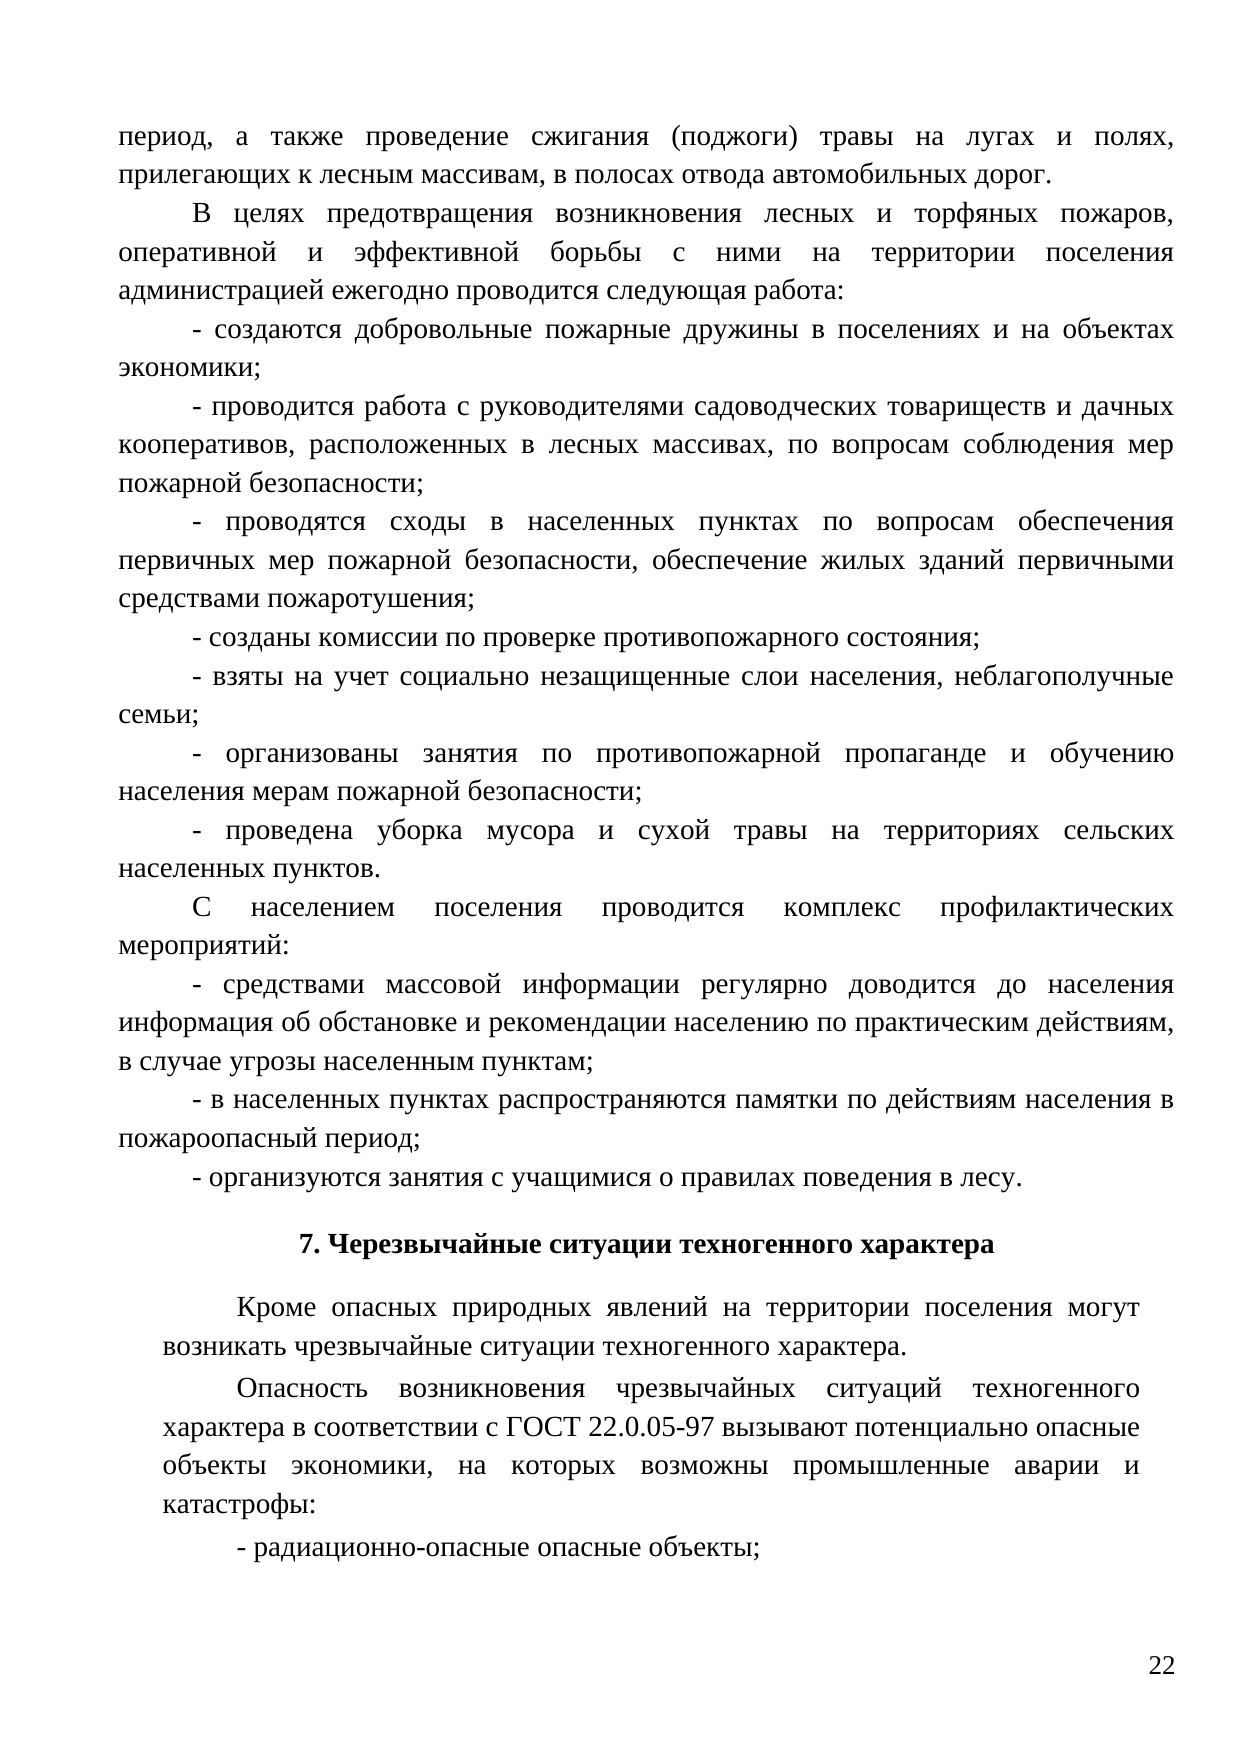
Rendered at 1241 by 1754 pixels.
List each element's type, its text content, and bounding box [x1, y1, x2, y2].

text - взяты на учет социально незащищенные слои населения, неблагополучные семьи; [118, 658, 1175, 730]
text Кроме опасных природных явлений на территории поселения могут возникать чрезвычайные ситуации техногенного характера. [162, 1289, 1140, 1361]
text С населением поселения проводится комплекс профилактических мероприятий: [118, 889, 1175, 961]
text Опасность возникновения чрезвычайных ситуаций техногенного характера в соответствии с ГОСТ 22.0.05-97 вызывают потенциально опасные объекты экономики, на которых возможны промышленные аварии и катастрофы: [162, 1370, 1140, 1519]
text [118, 118, 1175, 190]
text - созданы комиссии по проверке противопожарного состояния; [118, 619, 1175, 653]
text - радиационно-опасные опасные объекты; [162, 1529, 1140, 1562]
text - проводится работа с руководителями садоводческих товариществ и дачных кооперативов, расположенных в лесных массивах, по вопросам соблюдения мер пожарной безопасности; [118, 388, 1175, 498]
text - организованы занятия по противопожарной пропаганде и обучению населения мерам пожарной безопасности; [118, 735, 1175, 807]
text - в населенных пунктах распространяются памятки по действиям населения в пожароопасный период; [118, 1082, 1175, 1154]
text - проведена уборка мусора и сухой травы на территориях сельских населенных пунктов. [118, 812, 1175, 884]
subtitle 7. Черезвычайные ситуации техногенного характера [118, 1226, 1175, 1260]
text - организуются занятия с учащимися о правилах поведения в лесу. [118, 1159, 1175, 1192]
text В целях предотвращения возникновения лесных и торфяных пожаров, оперативной и эффективной борьбы с ними на территории поселения администрацией ежегодно проводится следующая работа: [118, 195, 1175, 306]
text - создаются добровольные пожарные дружины в поселениях и на объектах экономики; [118, 311, 1175, 383]
text - средствами массовой информации регулярно доводится до населения информация об обстановке и рекомендации населению по практическим действиям, в случае угрозы населенным пунктам; [118, 966, 1175, 1077]
text - проводятся сходы в населенных пунктах по вопросам обеспечения первичных мер пожарной безопасности, обеспечение жилых зданий первичными средствами пожаротушения; [118, 503, 1175, 614]
